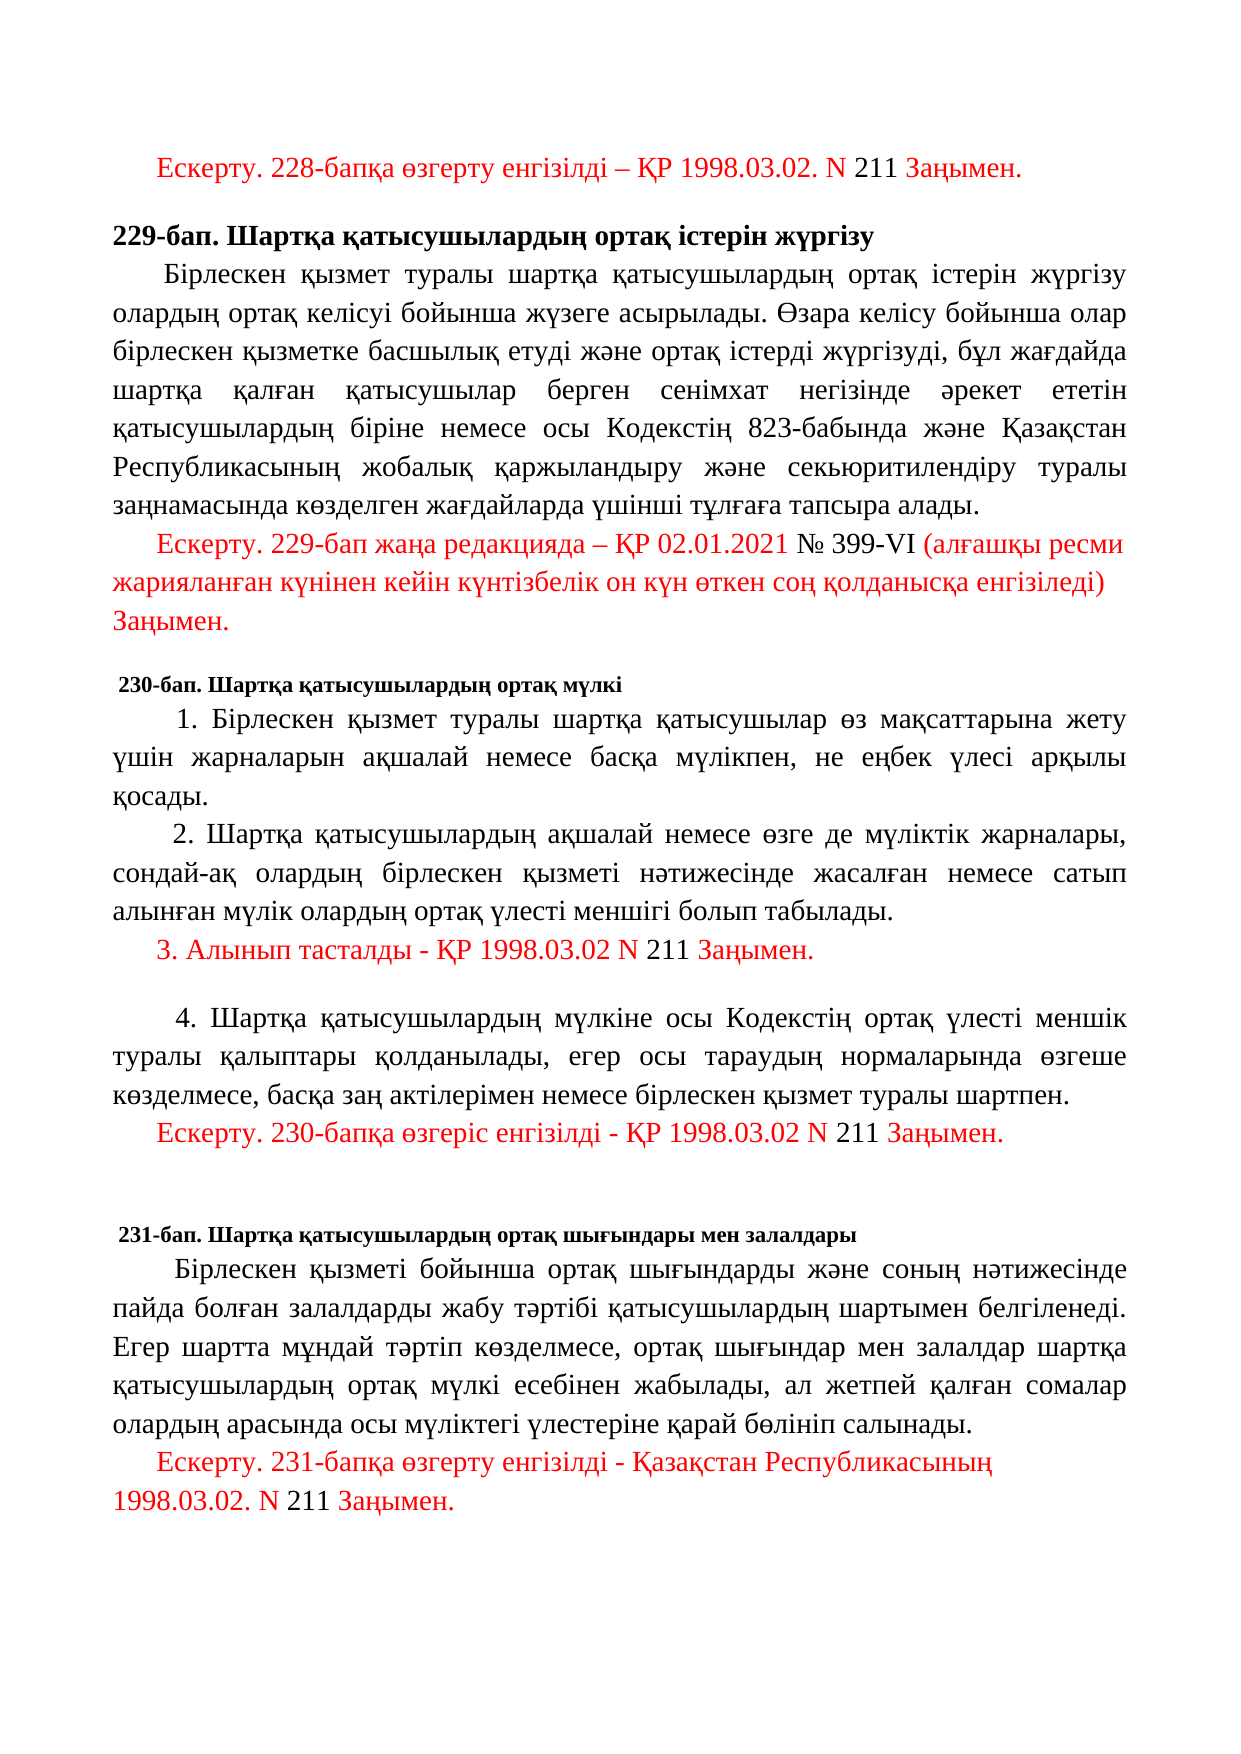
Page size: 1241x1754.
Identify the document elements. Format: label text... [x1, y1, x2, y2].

text Ескерту. 228-бапқа өзгерту енгiзiлдi – ҚР 1998.03.02. N 211 Заңымен. [112, 150, 1128, 214]
text 230-бап. Шартқа қатысушылардың ортақ мүлкi [112, 671, 1128, 697]
text Бiрлескен қызметi бойынша ортақ шығындарды және соның нәтижесiнде пайда болған залалдарды жабу тәртiбi қатысушылардың шартымен белгiленедi. Егер шартта мұндай тәртiп көзделмесе, ортақ шығындар мен залалдар шартқа қатысушылардың ортақ мүлкi есебiнен жабылады, ал жетпей қалған сомалар олардың арасында осы мүлiктегi үлестерiне қарай бөлiнiп салынады. [112, 1252, 1128, 1439]
text Ескерту. 230-бапқа өзгеріс енгiзiлдi - ҚР 1998.03.02 N 211 Заңымен. [112, 1115, 1128, 1218]
text 229-бап. Шартқа қатысушылардың ортақ iстерiн жүргiзу [112, 218, 1128, 251]
text 1. Бiрлескен қызмет туралы шартқа қатысушылар өз мақсаттарына жету үшiн жарналарын ақшалай немесе басқа мүлiкпен, не еңбек үлесi арқылы қосады. [112, 701, 1128, 811]
text 3. Алынып тасталды - ҚР 1998.03.02 N 211 Заңымен. [112, 932, 1128, 996]
text 2. Шартқа қатысушылардың ақшалай немесе өзге де мүлiктiк жарналары, сондай-ақ олардың бiрлескен қызметi нәтижесiнде жасалған немесе сатып алынған мүлiк олардың ортақ үлестi меншiгi болып табылады. [112, 816, 1128, 927]
text Ескерту. 229-бап жаңа редакцияда – ҚР 02.01.2021 № 399-VI (алғашқы ресми жарияланған күнінен кейін күнтізбелік он күн өткен соң қолданысқа енгізіледі) Заңымен. [112, 526, 1128, 667]
text Ескерту. 231-бапқа өзгерту енгiзiлдi - Қазақстан Республикасының 1998.03.02. N 211 Заңымен. [112, 1444, 1128, 1585]
text 4. Шартқа қатысушылардың мүлкiне осы Кодекстiң ортақ үлестi меншiк туралы қалыптары қолданылады, егер осы тараудың нормаларында өзгеше көзделмесе, басқа заң актiлерiмен немесе бiрлескен қызмет туралы шартпен. [112, 1000, 1128, 1110]
text Бірлескен қызмет туралы шартқа қатысушылардың ортақ iстерiн жүргiзу олардың ортақ келісуі бойынша жүзеге асырылады. Өзара келісу бойынша олар бірлескен қызметке басшылық етудi және ортақ iстердi жүргiзудi, бұл жағдайда шартқа қалған қатысушылар берген сенімхат негiзiнде әрекет ететін қатысушылардың бiрiне немесе осы Кодекстің 823-бабында және Қазақстан Республикасының жобалық қаржыландыру және секьюритилендіру туралы заңнамасында көзделген жағдайларда үшінші тұлғаға тапсыра алады. [112, 256, 1128, 521]
text 231-бап. Шартқа қатысушылардың ортақ шығындары мен залалдары [112, 1221, 1128, 1248]
